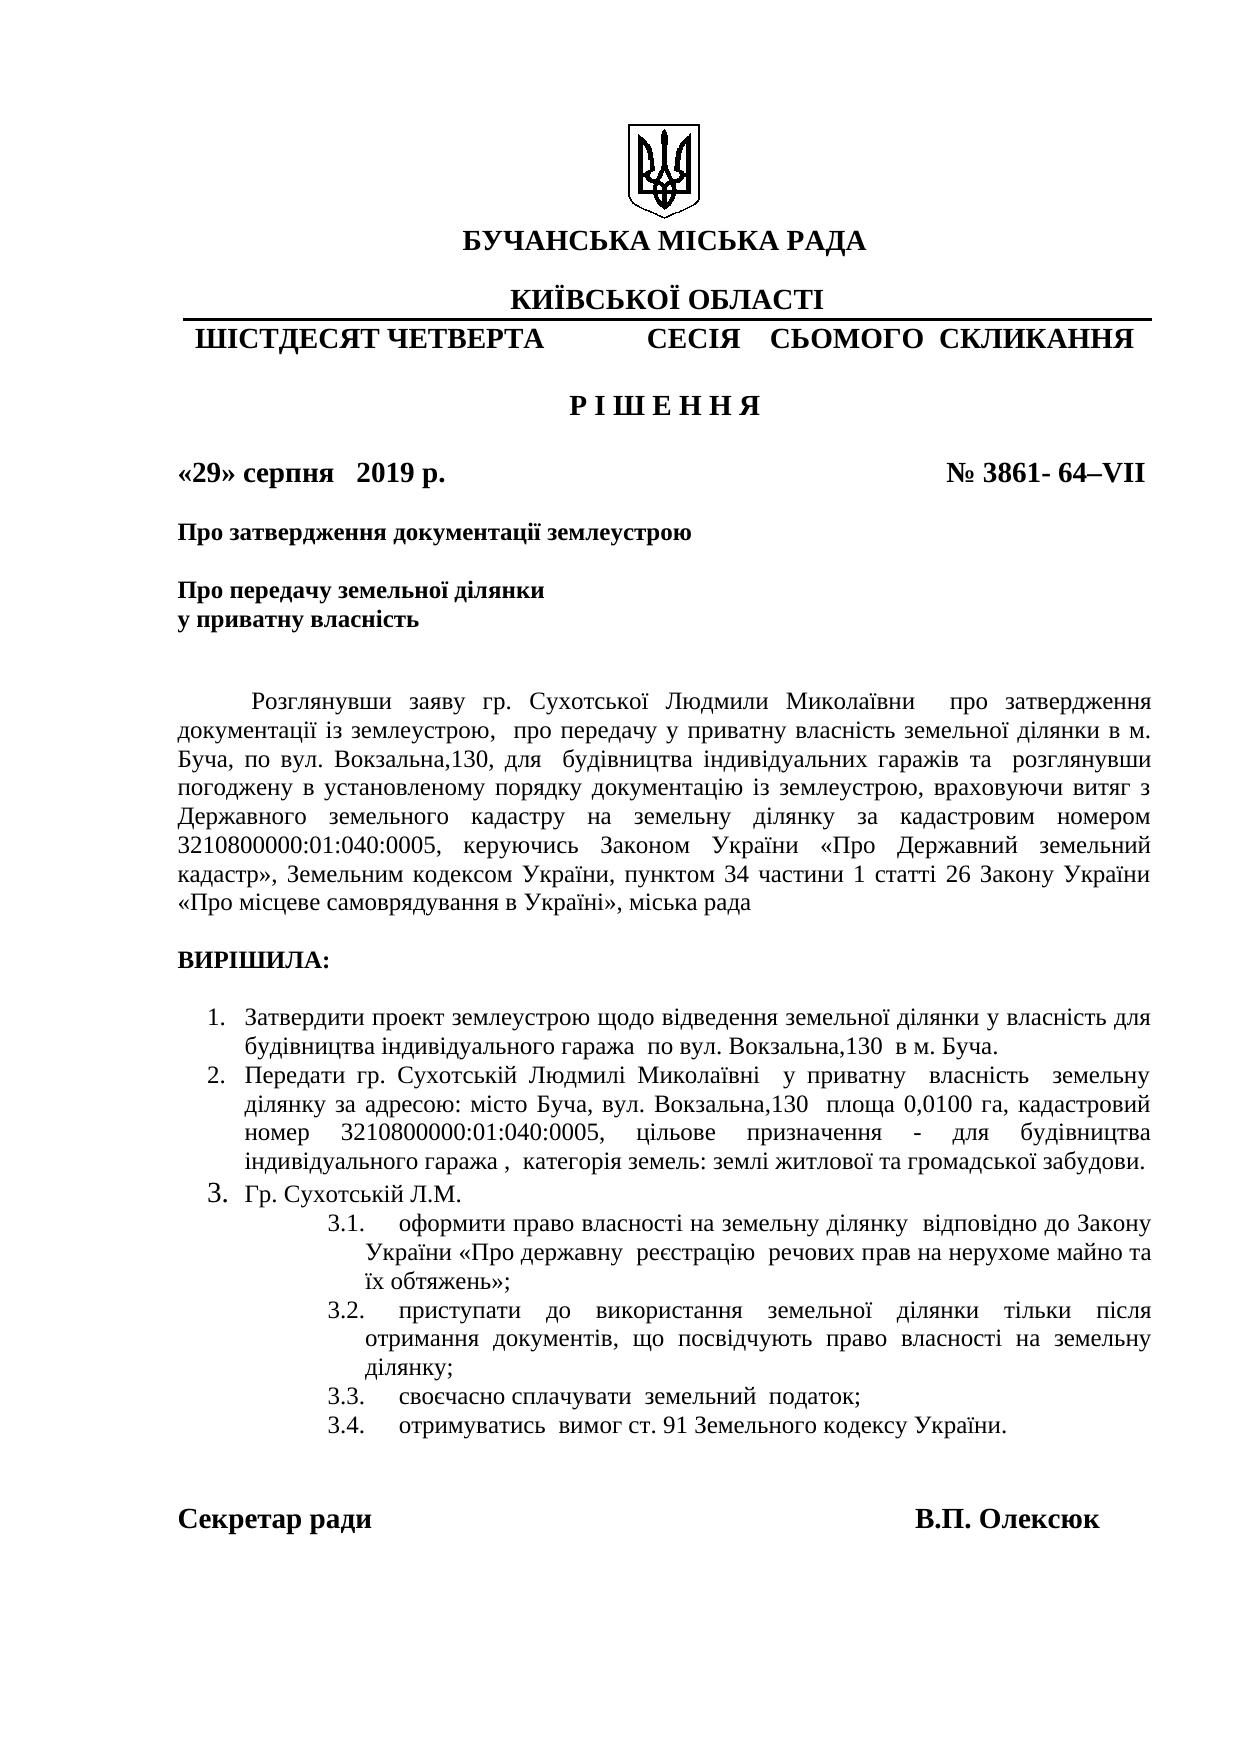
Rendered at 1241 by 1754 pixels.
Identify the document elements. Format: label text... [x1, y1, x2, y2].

list оформити право власності на земельну ділянку відповідно до Закону України «Про державну реєстрацію речових прав на нерухоме майно та їх обтяжень»; [327, 1208, 1152, 1295]
list отримуватись вимог ст. 91 Земельного кодексу України. [327, 1410, 1152, 1438]
text КИЇВСЬКОЇ ОБЛАСТІ [183, 282, 1152, 318]
text Про передачу земельної ділянки [177, 575, 1152, 604]
text у приватну власність [177, 604, 1152, 632]
list Гр. Сухотській Л.М. [207, 1175, 1152, 1208]
text «29» серпня 2019 р. № 3861- 64–VІІ [177, 455, 1152, 489]
text БУЧАНСЬКА МІСЬКА РАДА [177, 223, 1152, 256]
text Про затвердження документації землеустрою [177, 517, 1152, 546]
text ВИРІШИЛА: [177, 945, 1152, 974]
text Секретар ради В.П. Олексюк [177, 1501, 1152, 1534]
text Р І Ш Е Н Н Я [177, 388, 1152, 422]
text Розглянувши заяву гр. Сухотської Людмили Миколаївни про затвердження документації із землеустрою, про передачу у приватну власність земельної ділянки в м. Буча, по вул. Вокзальна,130, для будівництва індивідуальних гаражів та розглянувши погоджену в установленому порядку документацію із землеустрою, враховуючи витяг з Державного земельного кадастру на земельну ділянку за кадастровим номером 3210800000:01:040:0005, керуючись Законом України «Про Державний земельний кадастр», Земельним кодексом України, пунктом 34 частини 1 статті 26 Закону України «Про місцеве самоврядування в Україні», міська рада [177, 686, 1152, 916]
list приступати до використання земельної ділянки тільки після отримання документів, що посвідчують право власності на земельну ділянку; [327, 1295, 1152, 1381]
text ШІСТДЕСЯТ ЧЕТВЕРТА СЕСІЯ СЬОМОГО СКЛИКАННЯ [177, 321, 1152, 354]
list Затвердити проект землеустрою щодо відведення земельної ділянки у власність для будівництва індивідуального гаража по вул. Вокзальна,130 в м. Буча. [207, 1002, 1152, 1060]
list Передати гр. Сухотській Людмилі Миколаївні у приватну власність земельну ділянку за адресою: місто Буча, вул. Вокзальна,130 площа 0,0100 га, кадастровий номер 3210800000:01:040:0005, цільове призначення - для будівництва індивідуального гаража , категорія земель: землі житлової та громадської забудови. [207, 1060, 1152, 1175]
list своєчасно сплачувати земельний податок; [327, 1381, 1152, 1410]
